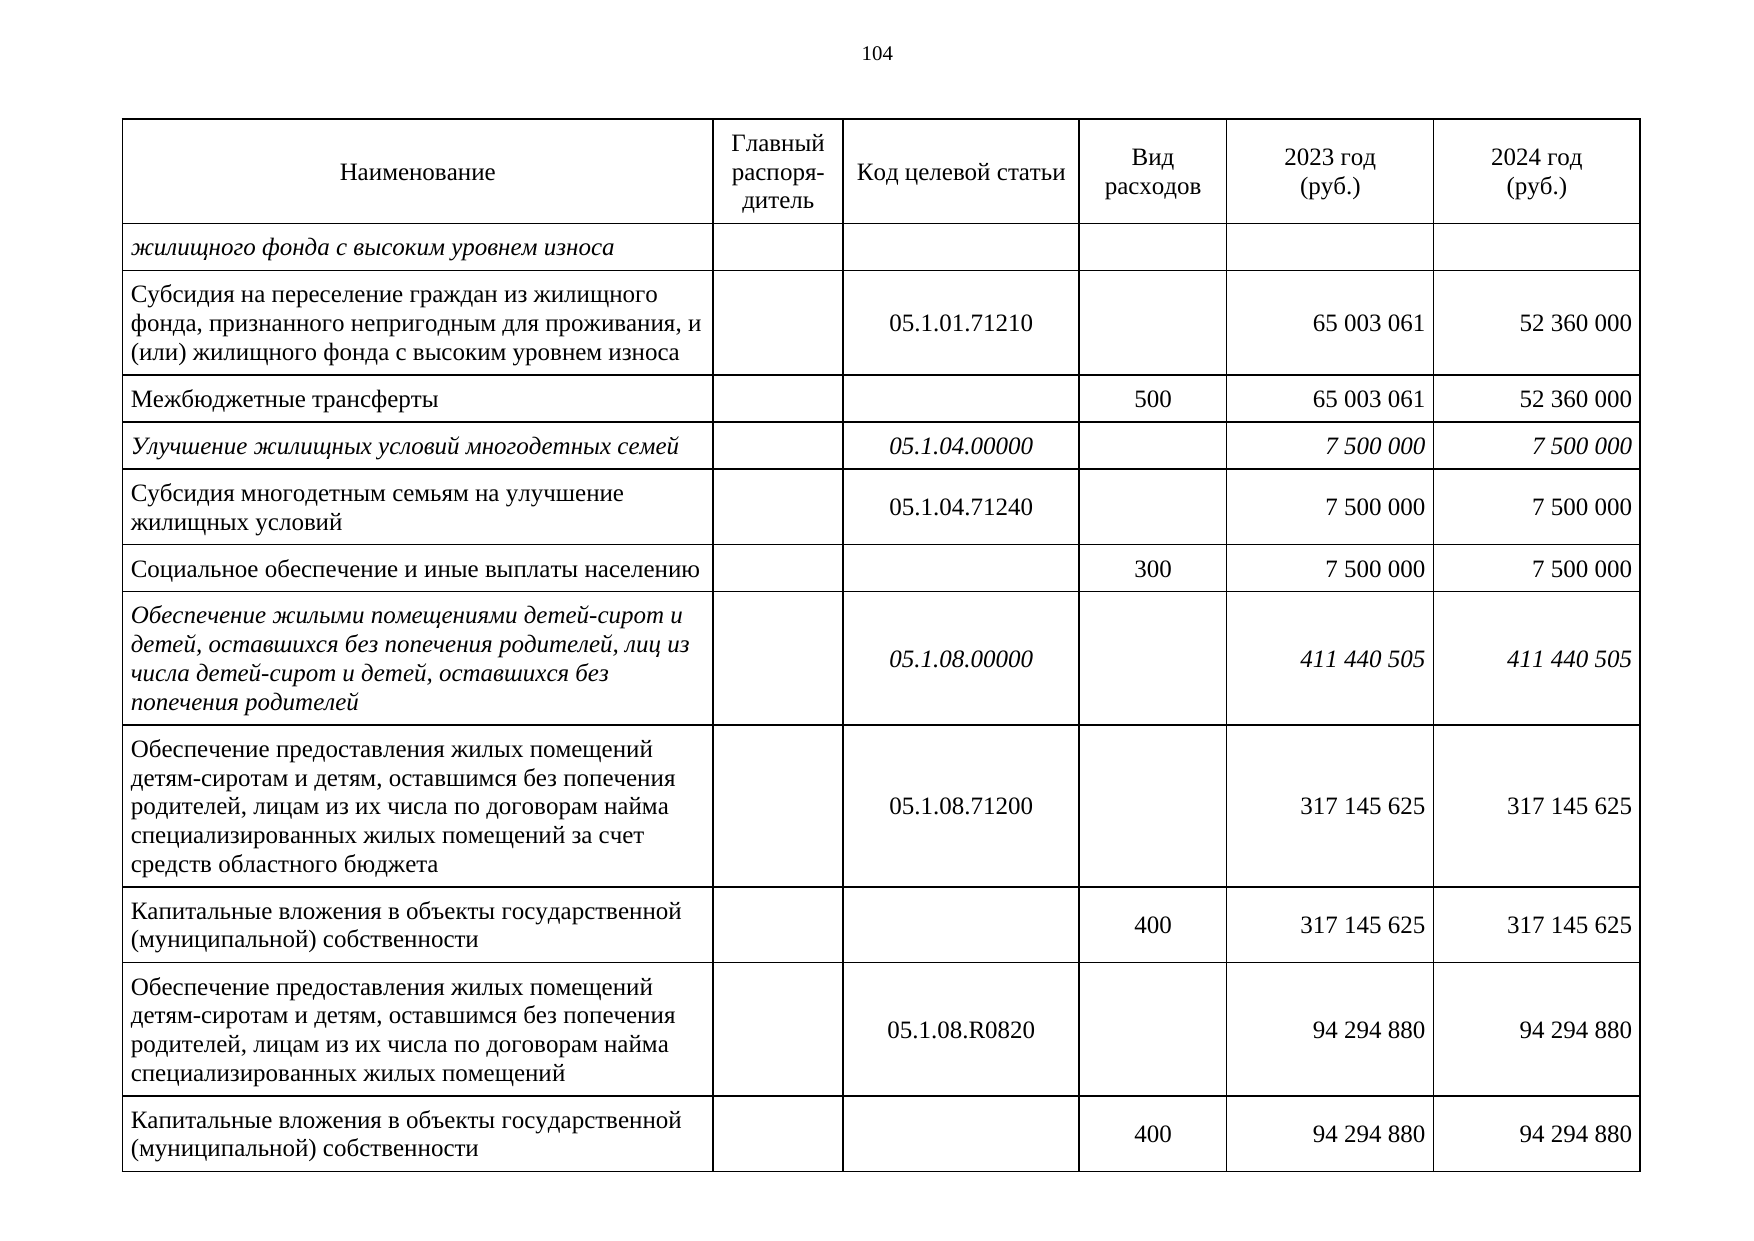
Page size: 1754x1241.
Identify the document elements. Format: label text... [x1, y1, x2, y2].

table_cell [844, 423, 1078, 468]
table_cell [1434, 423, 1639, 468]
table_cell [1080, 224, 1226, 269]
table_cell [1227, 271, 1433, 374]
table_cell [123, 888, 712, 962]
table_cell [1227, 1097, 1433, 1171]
table_header Наименование [123, 120, 712, 223]
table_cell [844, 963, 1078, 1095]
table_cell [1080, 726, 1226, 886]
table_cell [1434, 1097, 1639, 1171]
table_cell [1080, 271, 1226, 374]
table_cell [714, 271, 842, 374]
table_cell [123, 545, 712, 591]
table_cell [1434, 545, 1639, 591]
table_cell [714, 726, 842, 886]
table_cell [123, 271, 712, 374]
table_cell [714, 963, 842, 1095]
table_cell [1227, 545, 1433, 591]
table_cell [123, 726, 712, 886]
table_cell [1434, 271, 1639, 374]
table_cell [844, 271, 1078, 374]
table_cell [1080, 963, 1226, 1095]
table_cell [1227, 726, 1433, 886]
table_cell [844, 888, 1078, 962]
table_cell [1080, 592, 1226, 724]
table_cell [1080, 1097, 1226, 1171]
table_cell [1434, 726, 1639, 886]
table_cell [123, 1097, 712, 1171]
table_header Главный распоря-дитель [714, 120, 842, 223]
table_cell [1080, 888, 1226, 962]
table_header 2023 год (руб.) [1227, 120, 1433, 223]
table_header Код целевой статьи [844, 120, 1078, 223]
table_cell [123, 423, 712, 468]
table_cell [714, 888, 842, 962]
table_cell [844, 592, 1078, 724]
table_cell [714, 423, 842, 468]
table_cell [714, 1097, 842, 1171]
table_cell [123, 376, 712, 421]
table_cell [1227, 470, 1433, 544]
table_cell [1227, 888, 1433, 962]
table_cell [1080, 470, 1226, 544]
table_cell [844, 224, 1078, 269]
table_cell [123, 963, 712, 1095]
table_header 2024 год (руб.) [1434, 120, 1639, 223]
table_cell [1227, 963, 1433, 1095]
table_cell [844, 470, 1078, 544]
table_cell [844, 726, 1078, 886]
table_header Вид расходов [1080, 120, 1226, 223]
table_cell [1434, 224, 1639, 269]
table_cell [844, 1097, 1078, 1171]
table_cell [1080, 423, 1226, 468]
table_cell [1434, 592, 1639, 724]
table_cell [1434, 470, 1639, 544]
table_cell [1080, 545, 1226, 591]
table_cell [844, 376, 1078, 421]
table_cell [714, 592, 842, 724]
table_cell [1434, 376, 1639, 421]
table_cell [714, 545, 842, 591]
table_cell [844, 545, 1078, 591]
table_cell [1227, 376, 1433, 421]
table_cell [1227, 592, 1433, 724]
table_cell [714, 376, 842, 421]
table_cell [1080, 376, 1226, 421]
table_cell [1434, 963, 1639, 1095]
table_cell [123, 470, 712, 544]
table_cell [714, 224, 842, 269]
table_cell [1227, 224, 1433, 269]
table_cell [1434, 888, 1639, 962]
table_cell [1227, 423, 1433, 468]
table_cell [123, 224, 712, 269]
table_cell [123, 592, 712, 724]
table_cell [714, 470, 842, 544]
